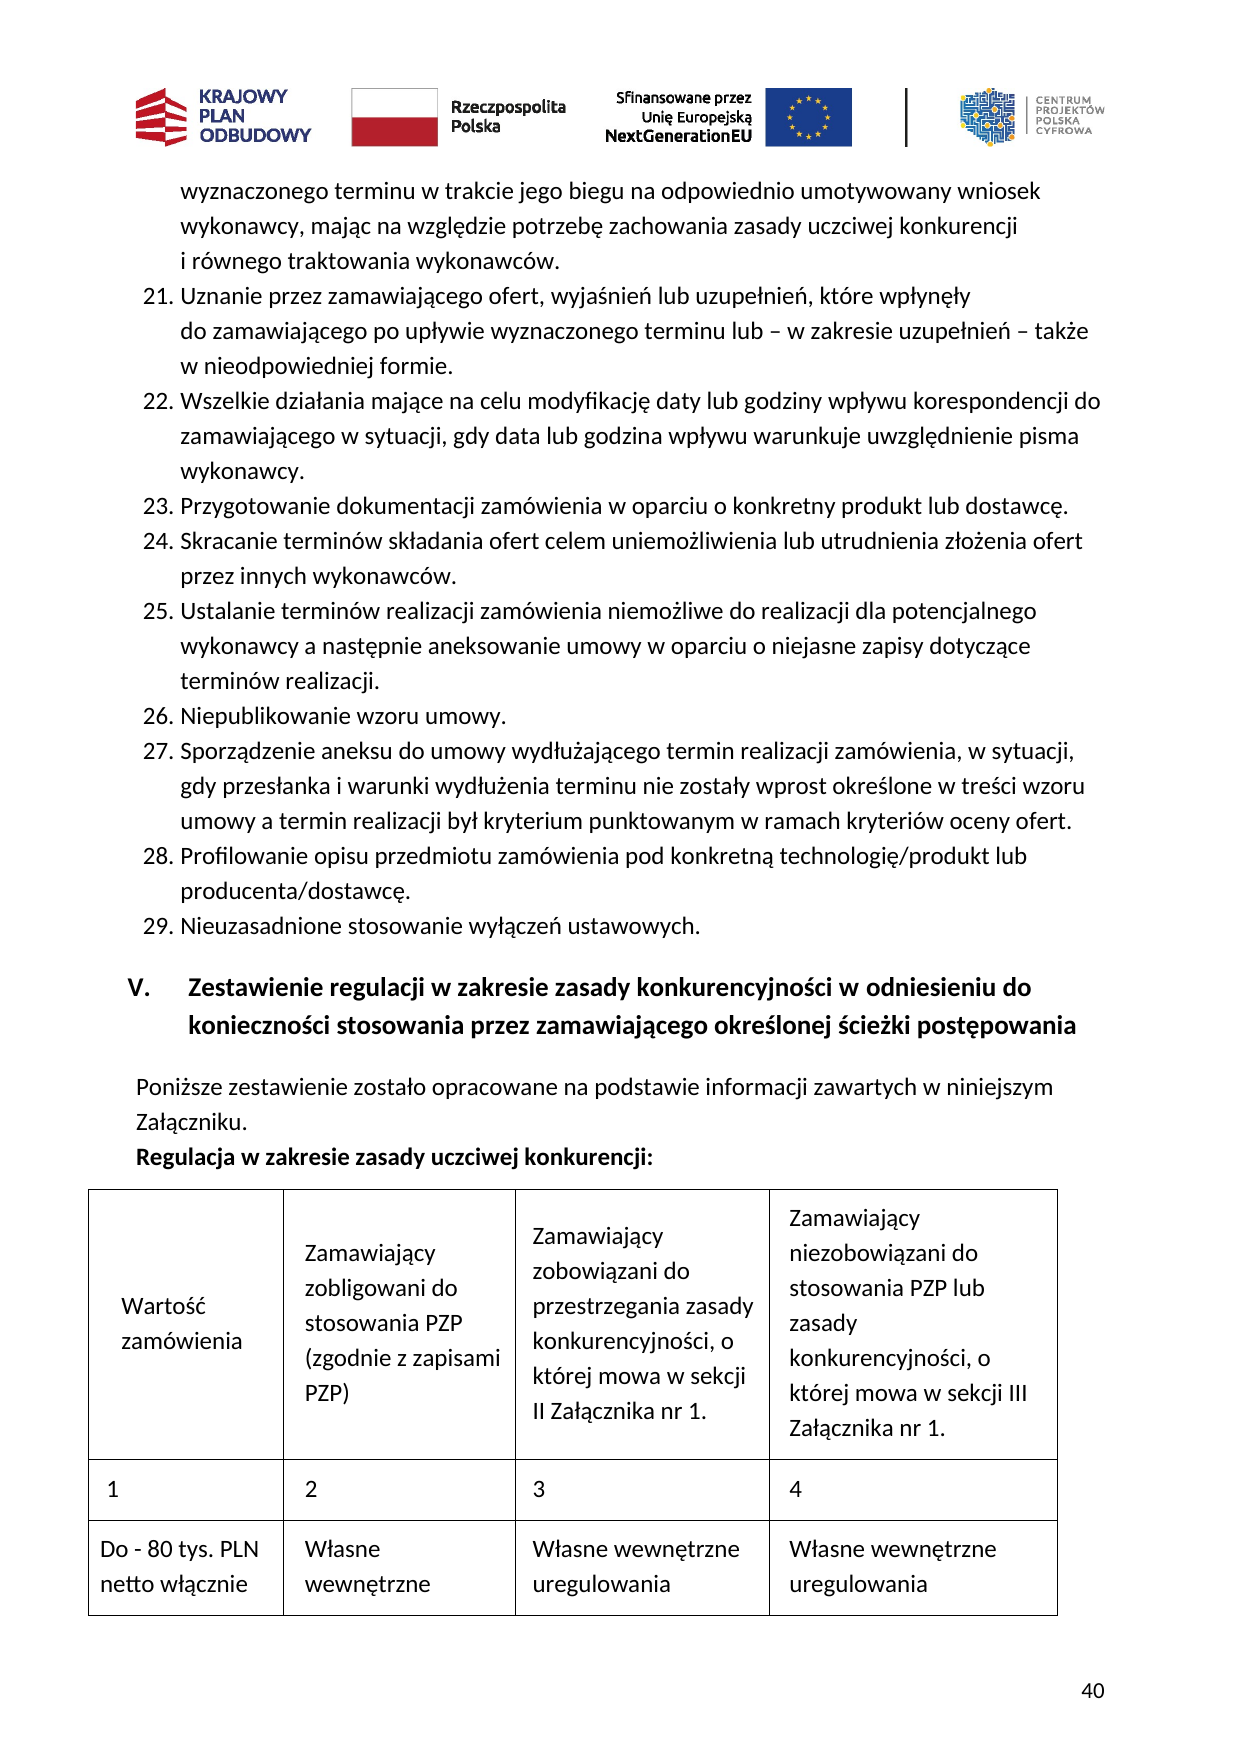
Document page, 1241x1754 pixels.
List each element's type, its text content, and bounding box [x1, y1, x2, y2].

subtitle Zestawienie regulacji w zakresie zasady konkurencyjności w odniesieniu do konieczności stosowania przez zamawiającego określonej ścieżki postępowania [151, 970, 1104, 1041]
list Nieuzasadnione stosowanie wyłączeń ustawowych. [143, 910, 1104, 941]
list Ustalanie terminów realizacji zamówienia niemożliwe do realizacji dla potencjalnego wykonawcy a następnie aneksowanie umowy w oparciu o niejasne zapisy dotyczące terminów realizacji. [143, 595, 1104, 696]
table_header Zamawiający zobowiązani do przestrzegania zasady konkurencyjności, o której mowa w sekcji II Załącznika nr 1. [516, 1190, 769, 1459]
table_cell Własne wewnętrzne uregulowania określające zasady dokonywania zakupu towarów, usług oraz robót budowlanych. [516, 1521, 769, 1615]
list Niepublikowanie wzoru umowy. [143, 700, 1104, 731]
table_cell 4 [770, 1460, 1057, 1519]
list Profilowanie opisu przedmiotu zamówienia pod konkretną technologię/produkt lub producenta/dostawcę. [143, 840, 1104, 906]
table_header Zamawiający niezobowiązani do stosowania PZP lub zasady konkurencyjności, o której mowa w sekcji III Załącznika nr 1. [770, 1190, 1057, 1459]
table_cell Do - 80 tys. PLN netto włącznie [89, 1521, 283, 1615]
list Skracanie terminów składania ofert celem uniemożliwienia lub utrudnienia złożenia ofert przez innych wykonawców. [143, 525, 1104, 591]
text Poniższe zestawienie zostało opracowane na podstawie informacji zawartych w niniejszym Załączniku. [136, 1071, 1104, 1137]
list Przygotowanie dokumentacji zamówienia w oparciu o konkretny produkt lub dostawcę. [143, 490, 1104, 521]
table_cell 2 [284, 1460, 515, 1519]
table_header Wartość zamówienia [89, 1190, 283, 1459]
list Sporządzenie aneksu do umowy wydłużającego termin realizacji zamówienia, w sytuacji, gdy przesłanka i warunki wydłużenia terminu nie zostały wprost określone w treści wzoru umowy a termin realizacji był kryterium punktowanym w ramach kryteriów oceny ofert. [143, 735, 1104, 836]
text Regulacja w zakresie zasady uczciwej konkurencji: [136, 1141, 1104, 1172]
table_cell 3 [516, 1460, 769, 1519]
list Uznanie przez zamawiającego ofert, wyjaśnień lub uzupełnień, które wpłynęły do zamawiającego po upływie wyznaczonego terminu lub – w zakresie uzupełnień – także w nieodpowiedniej formie. [143, 280, 1104, 381]
table_header Zamawiający zobligowani do stosowania PZP (zgodnie z zapisami PZP) [284, 1190, 515, 1459]
table_cell Własne wewnętrzne uregulowania określające zasady dokonywania zakupu towarów, usług oraz robót budowlanych. [284, 1521, 515, 1615]
table_cell 1 [89, 1460, 283, 1519]
picture [135, 88, 1105, 147]
list Wszelkie działania mające na celu modyfikację daty lub godziny wpływu korespondencji do zamawiającego w sytuacji, gdy data lub godzina wpływu warunkuje uwzględnienie pisma wykonawcy. [143, 385, 1104, 486]
